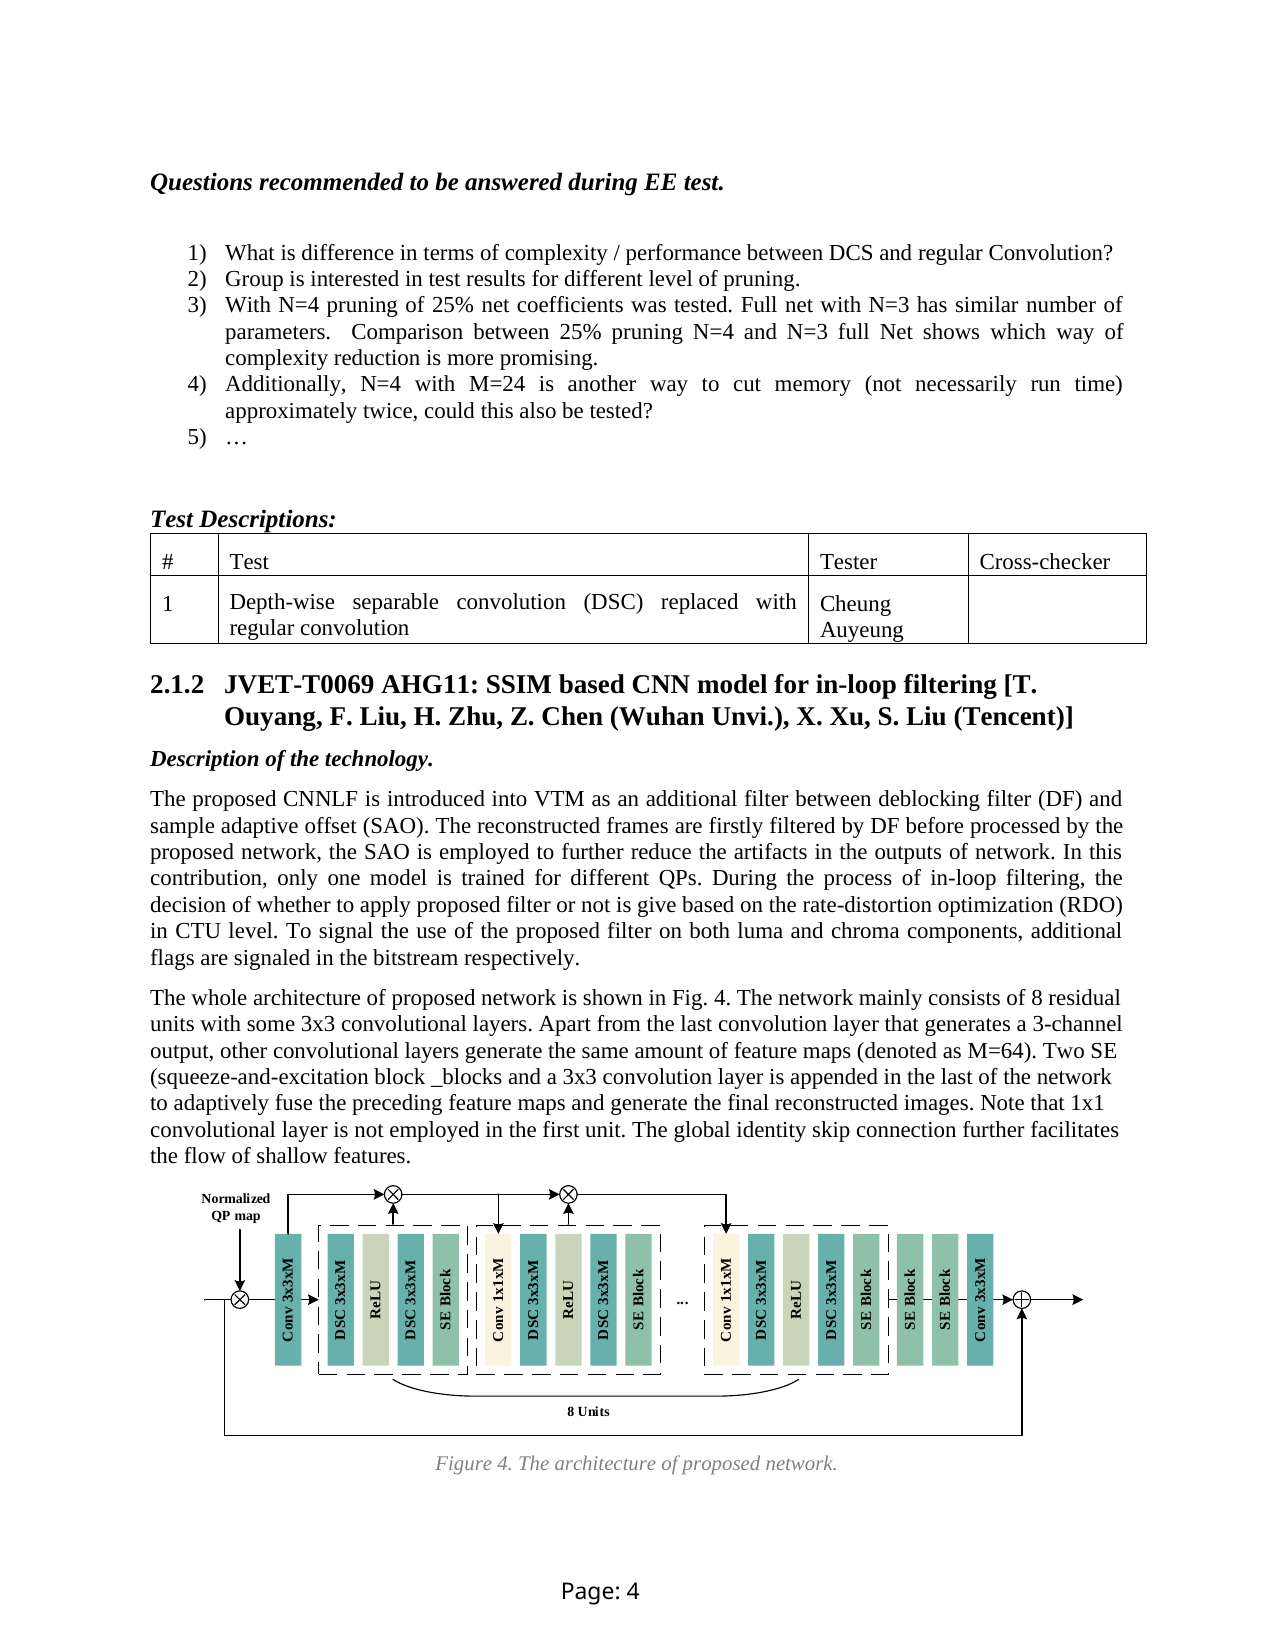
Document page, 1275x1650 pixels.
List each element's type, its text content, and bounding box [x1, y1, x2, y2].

text The whole architecture of proposed network is shown in Fig. 4. The network mainly consists of 8 residual units with some 3x3 convolutional layers. Apart from the last convolution layer that generates a 3-channel output, other convolutional layers generate the same amount of feature maps (denoted as M=64). Two SE (squeeze-and-excitation block _blocks and a 3x3 convolution layer is appended in the last of the network to adaptively fuse the preceding feature maps and generate the final reconstructed images. Note that 1x1 convolutional layer is not employed in the first unit. The global identity skip connection further facilitates the flow of shallow features. [150, 984, 1125, 1168]
text The proposed CNNLF is introduced into VTM as an additional filter between deblocking filter (DF) and sample adaptive offset (SAO). The reconstructed frames are firstly filtered by DF before processed by the proposed network, the SAO is employed to further reduce the artifacts in the outputs of network. In this contribution, only one model is trained for different QPs. During the process of in-loop filtering, the decision of whether to apply proposed filter or not is give based on the rate-distortion optimization (RDO) in CTU level. To signal the use of the proposed filter on both luma and chroma components, additional flags are signaled in the bitstream respectively. [150, 785, 1125, 970]
subtitle JVET-T0069 AHG11: SSIM based CNN model for in-loop filtering [T. Ouyang, F. Liu, H. Zhu, Z. Chen (Wuhan Unvi.), X. Xu, S. Liu (Tencent)] [150, 668, 1125, 731]
list … [187, 423, 1125, 449]
text Figure 4. The architecture of proposed network. [150, 1451, 1125, 1475]
text Test Descriptions: [150, 504, 1125, 533]
text Description of the technology. [150, 745, 1125, 771]
table_header Tester [809, 534, 968, 574]
table_cell Cheung Auyeung [809, 576, 968, 642]
table_header Test [219, 534, 808, 574]
list Additionally, N=4 with M=24 is another way to cut memory (not necessarily run time) approximately twice, could this also be tested? [187, 370, 1125, 423]
table_cell Depth-wise separable convolution (DSC) replaced with regular convolution [219, 576, 808, 642]
table_header Cross-checker [969, 534, 1146, 574]
table_header # [151, 534, 218, 574]
list With N=4 pruning of 25% net coefficients was tested. Full net with N=3 has similar number of parameters. Comparison between 25% pruning N=4 and N=3 full Net shows which way of complexity reduction is more promising. [187, 291, 1125, 370]
table_cell [969, 576, 1146, 642]
table_cell 1 [151, 576, 218, 642]
list What is difference in terms of complexity / performance between DCS and regular Convolution? [187, 239, 1125, 265]
list Group is interested in test results for different level of pruning. [187, 265, 1125, 291]
text Questions recommended to be answered during EE test. [150, 167, 1125, 196]
